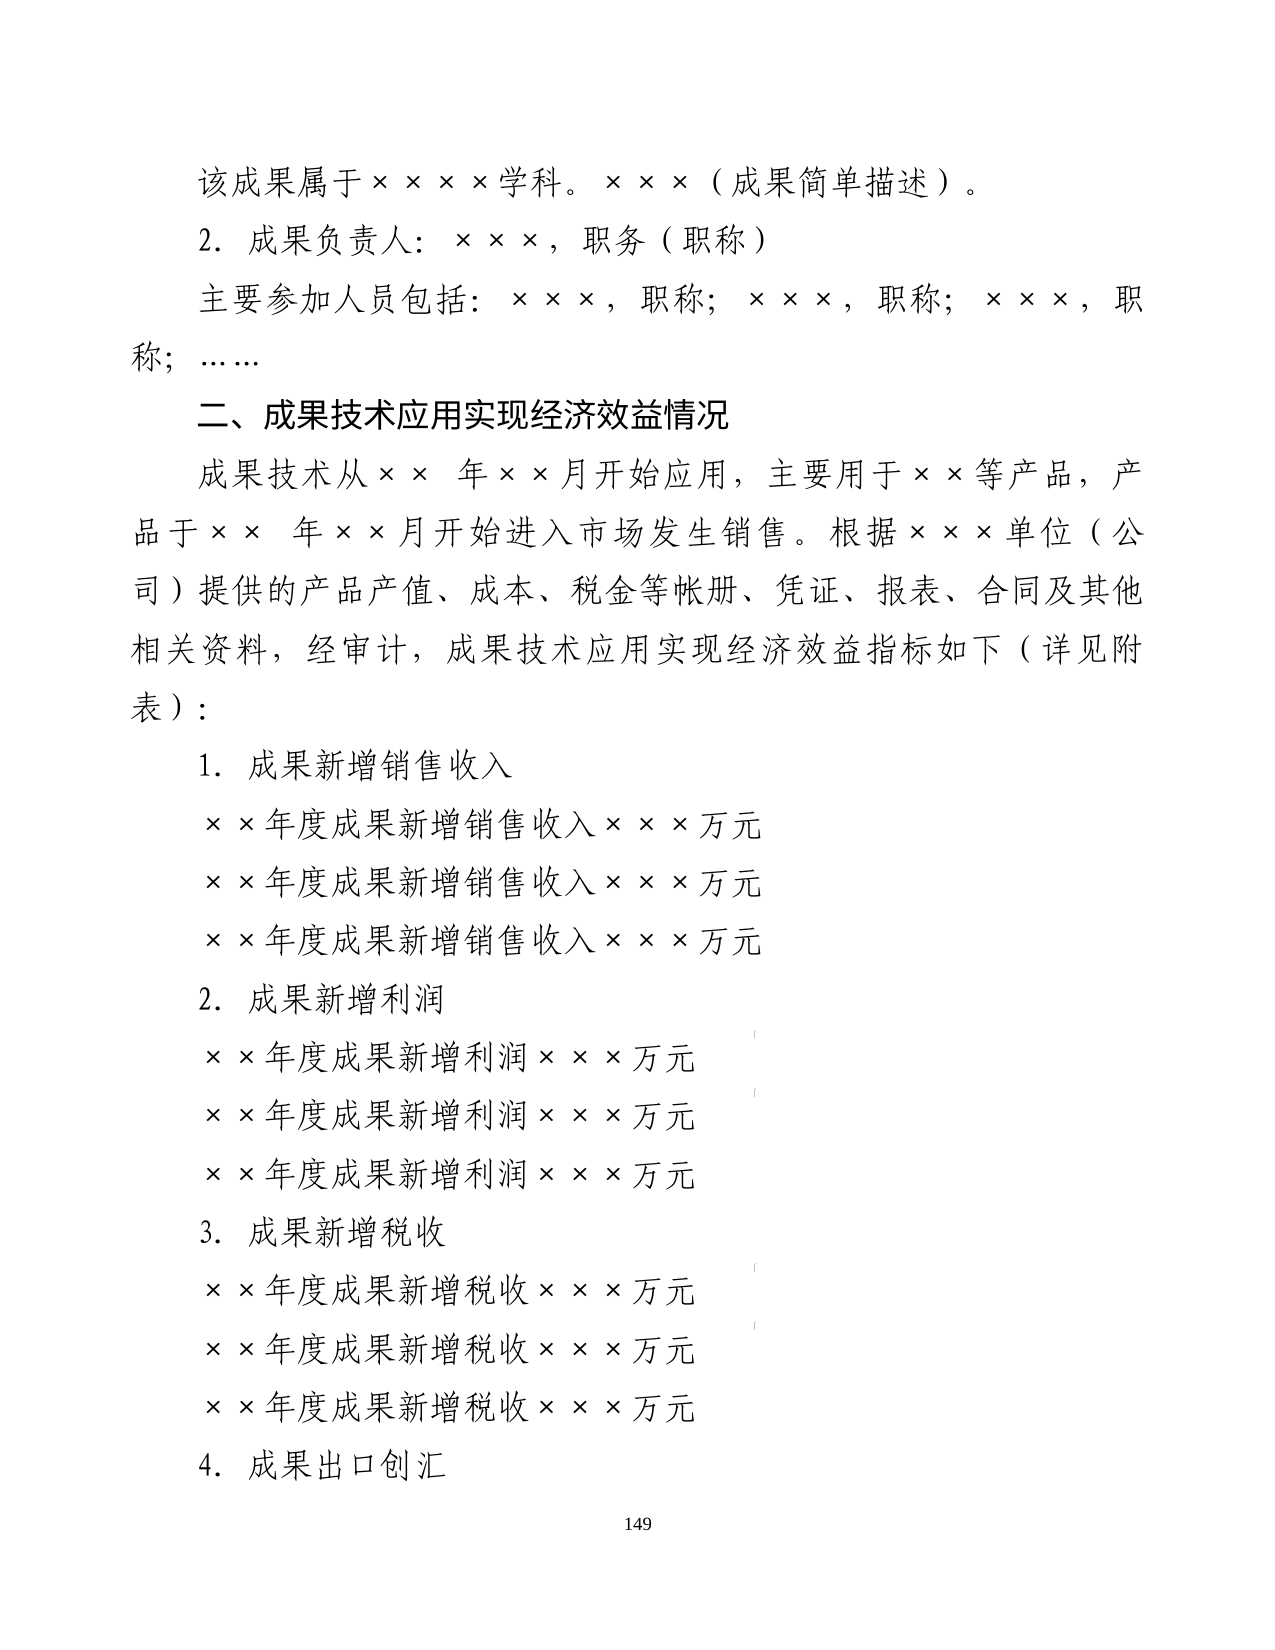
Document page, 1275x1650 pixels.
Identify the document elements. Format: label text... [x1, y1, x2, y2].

text ××年度成果新增税收×××万元 [130, 1373, 1145, 1431]
text 2．成果负责人：×××，职务（职称） [130, 206, 1145, 264]
text 2．成果新增利润 [130, 964, 1145, 1023]
text 3．成果新增税收 [130, 1198, 1145, 1256]
text 成果技术从×× 年××月开始应用，主要用于××等产品，产品于×× 年××月开始进入市场发生销售。根据×××单位（公司）提供的产品产值、成本、税金等帐册、凭证、报表、合同及其他相关资料，经审计，成果技术应用实现经济效益指标如下（详见附表）： [130, 439, 1145, 731]
text 4．成果出口创汇 [130, 1431, 1145, 1489]
text ××年度成果新增销售收入×××万元 [130, 906, 1145, 964]
text ××年度成果新增利润×××万元 [130, 1139, 1145, 1198]
text 1．成果新增销售收入 [130, 731, 1145, 789]
text 二、成果技术应用实现经济效益情况 [130, 381, 1145, 439]
text ××年度成果新增利润×××万元 [130, 1023, 1145, 1081]
text ××年度成果新增税收×××万元 [130, 1256, 1145, 1314]
text ××年度成果新增税收×××万元 [130, 1314, 1145, 1373]
text ××年度成果新增销售收入×××万元 [130, 848, 1145, 906]
text ××年度成果新增利润×××万元 [130, 1081, 1145, 1139]
text 该成果属于××××学科。×××（成果简单描述）。 [130, 148, 1145, 206]
text ××年度成果新增销售收入×××万元 [130, 789, 1145, 848]
text 主要参加人员包括：×××，职称；×××，职称；×××，职称；…… [130, 264, 1145, 381]
